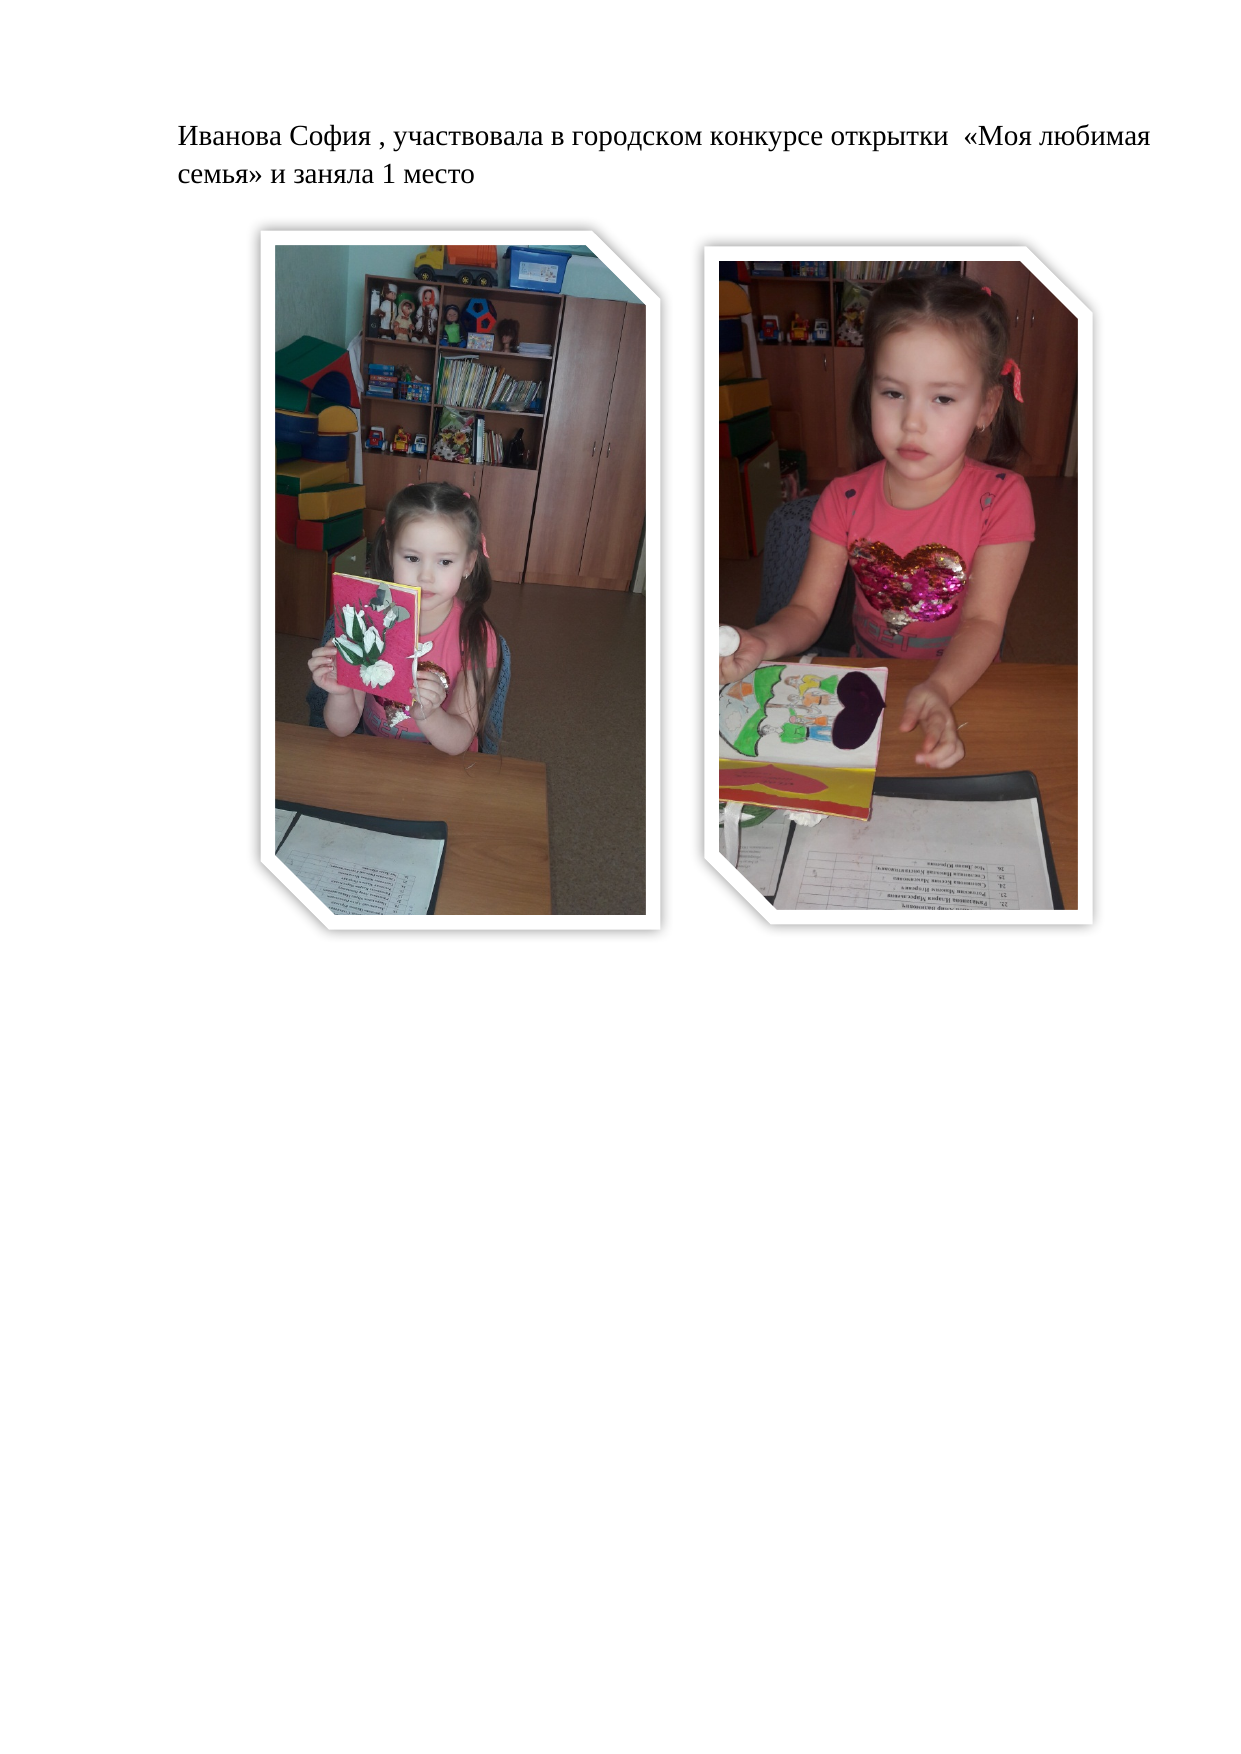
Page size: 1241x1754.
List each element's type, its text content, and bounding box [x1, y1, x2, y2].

picture [276, 246, 645, 915]
text Иванова София , участвовала в городском конкурсе открытки «Моя любимая семья» и заняла 1 место [177, 118, 1152, 190]
picture [719, 261, 1077, 909]
